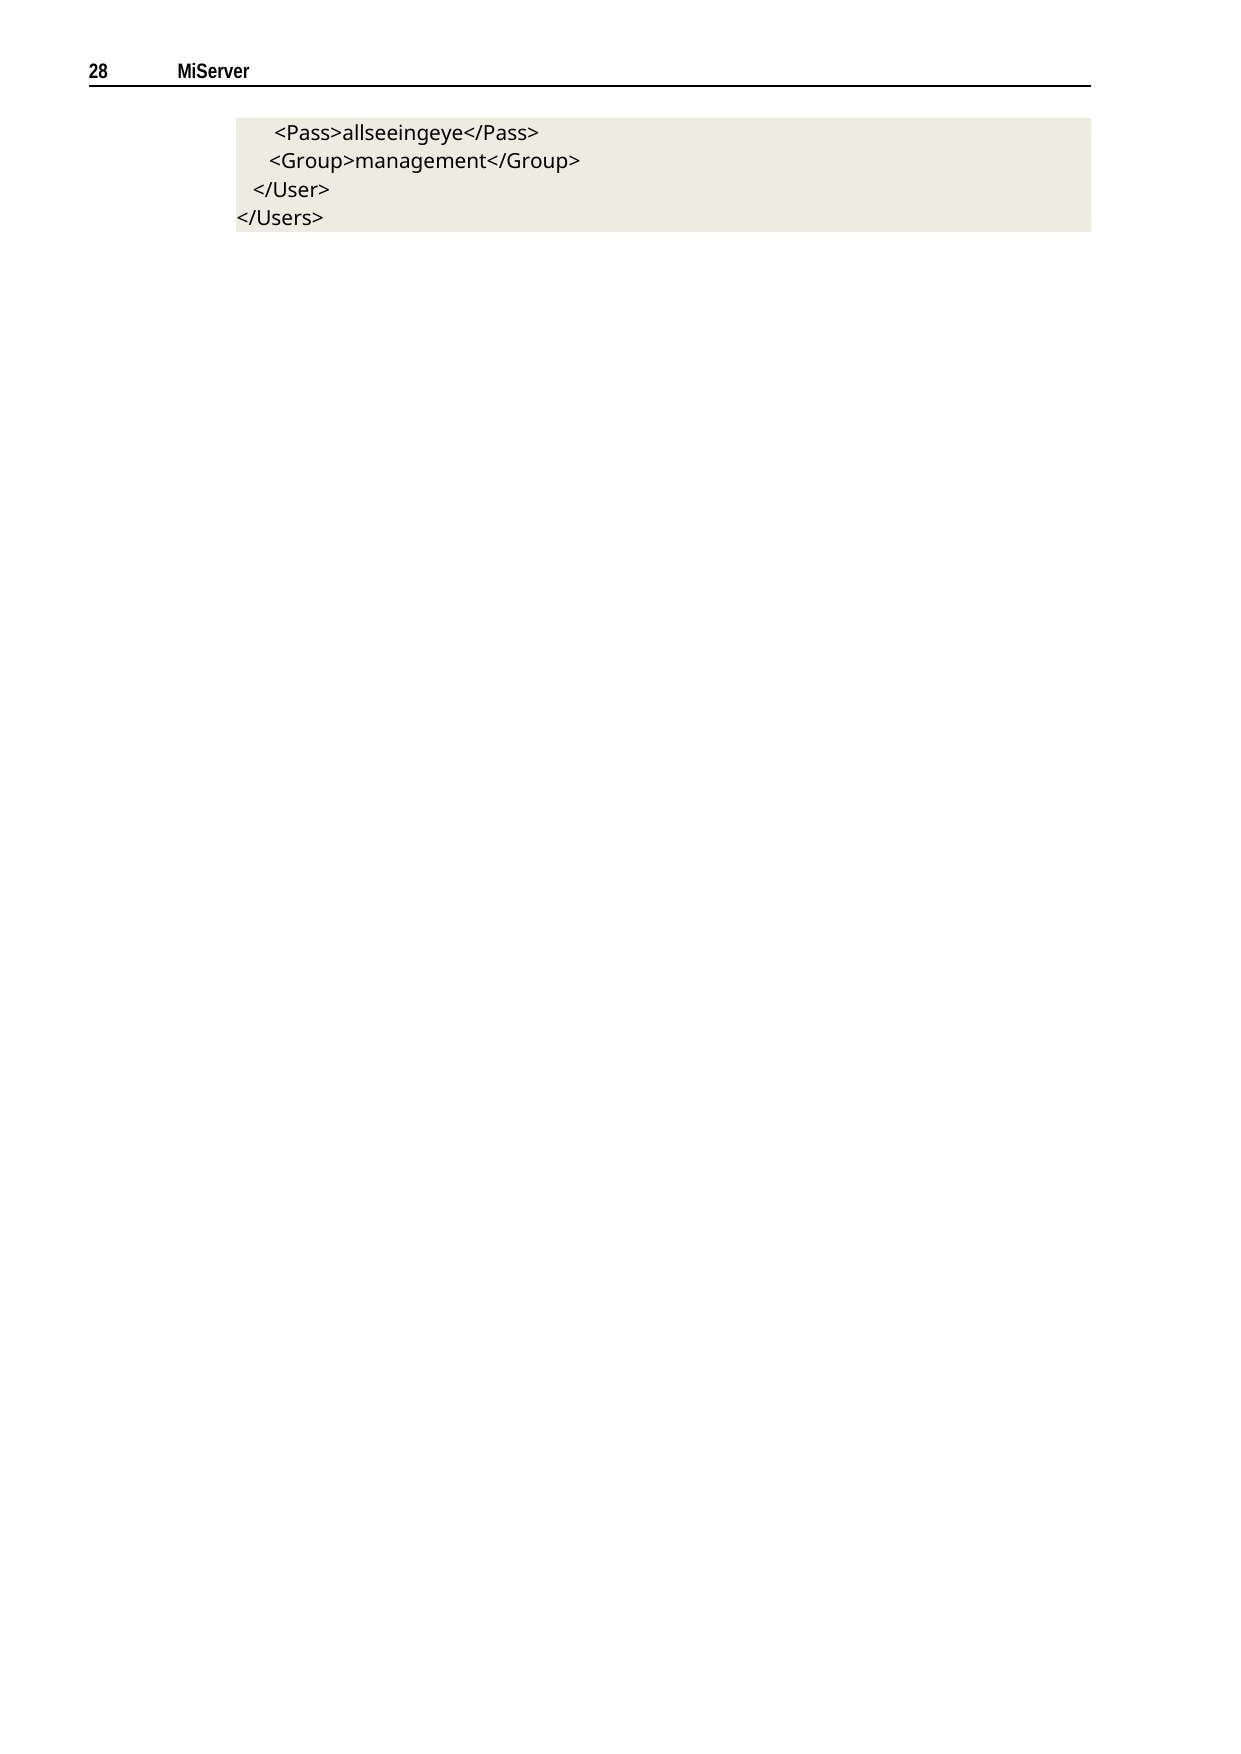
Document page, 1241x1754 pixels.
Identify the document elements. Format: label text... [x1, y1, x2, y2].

text </Users> [236, 203, 1091, 232]
text </User> [236, 175, 1091, 203]
text <Group>management</Group> [236, 147, 1091, 175]
text <Pass>allseeingeye</Pass> [236, 118, 1091, 147]
